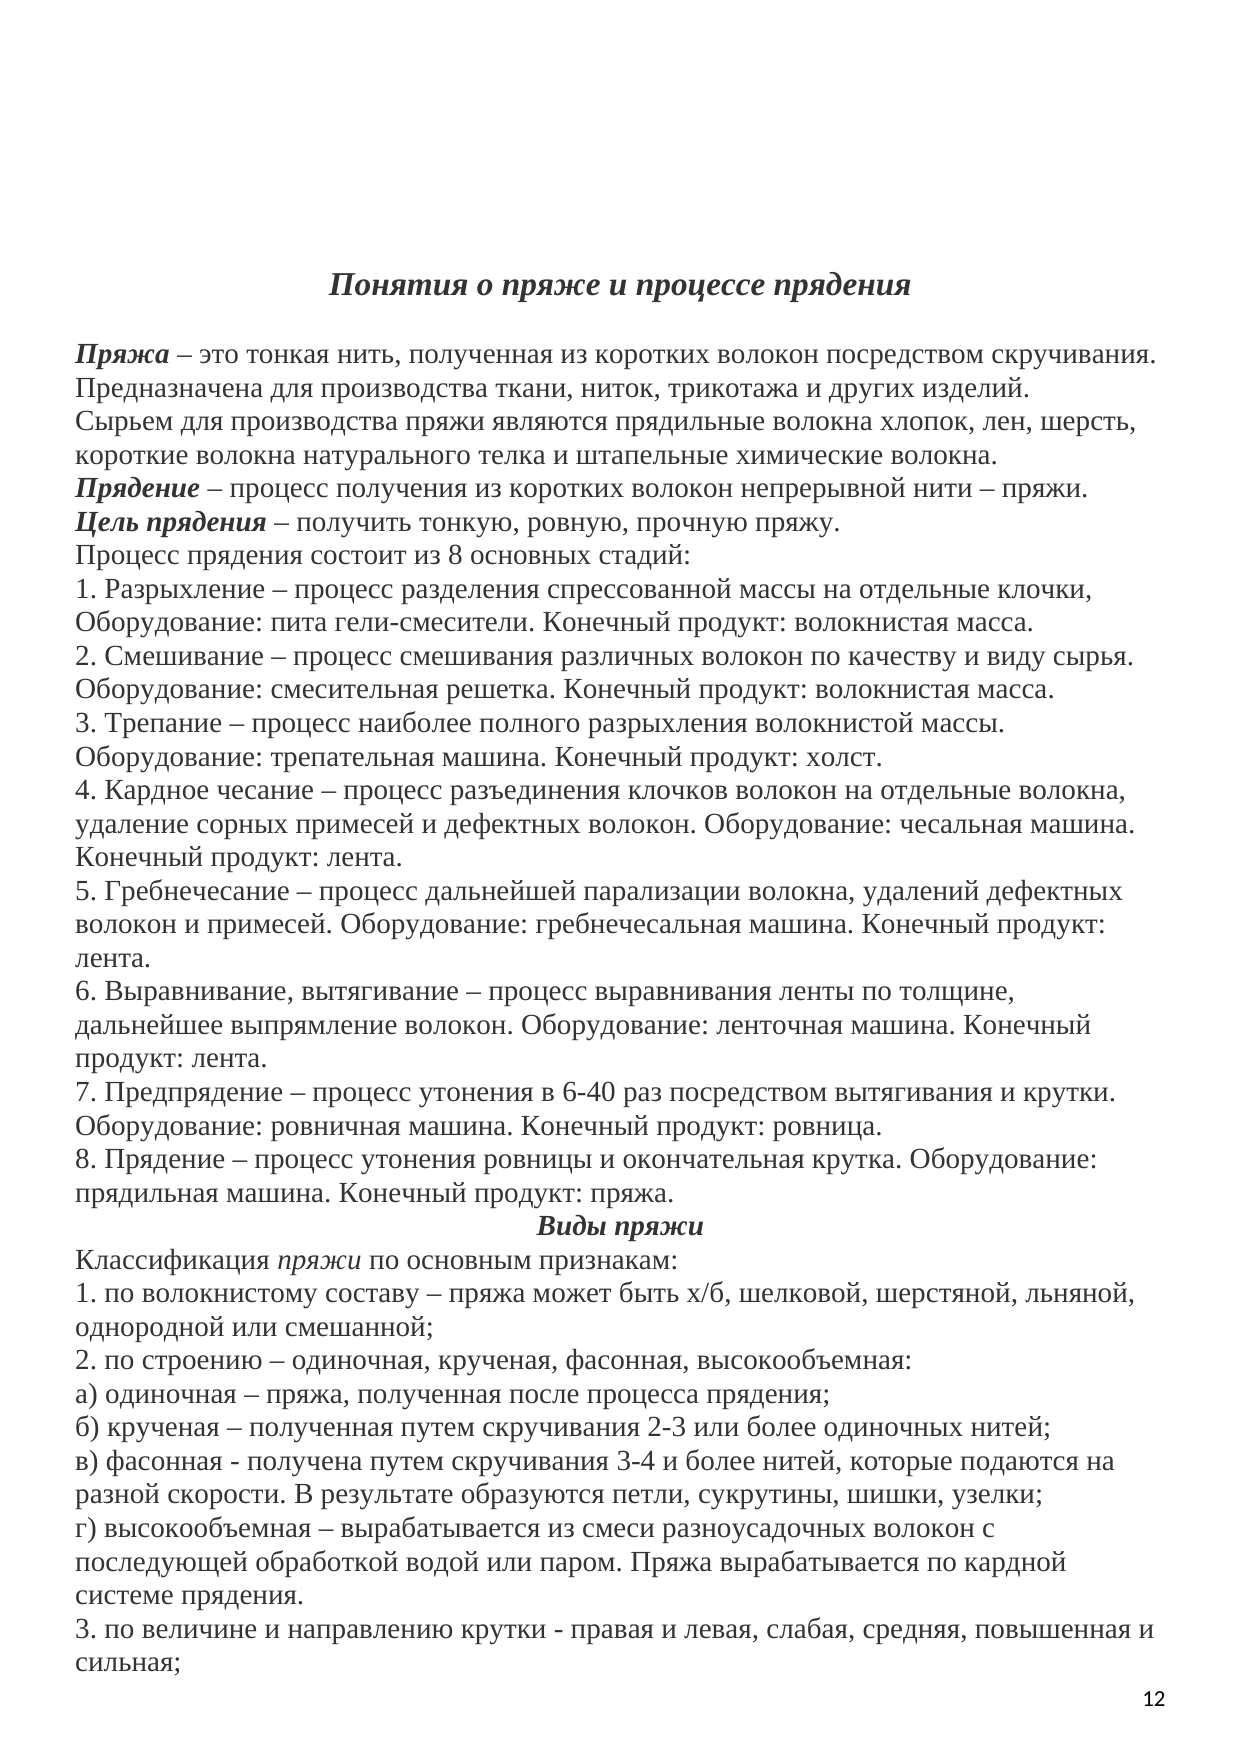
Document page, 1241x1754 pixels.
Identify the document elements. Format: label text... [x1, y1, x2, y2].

text 8. Прядение – процесс утонения ровницы и окончательная крутка. Оборудование: прядильная машина. Конечный продукт: пряжа. [75, 1141, 1165, 1208]
text 2. по строению – одиночная, крученая, фасонная, высокообъемная: [75, 1342, 1165, 1376]
text 4. Кардное чесание – процесс разъединения клочков волокон на отдельные волокна, удаление сорных примесей и дефектных волокон. Оборудование: чесальная машина. Конечный продукт: лента. [75, 772, 1165, 873]
text Понятия о пряже и процессе прядения [75, 264, 1165, 303]
text Виды пряжи [75, 1208, 1165, 1242]
text 5. Гребнечесание – процесс дальнейшей парализации волокна, удалений дефектных волокон и примесей. Оборудование: гребнечесальная машина. Конечный продукт: лента. [75, 873, 1165, 973]
text Процесс прядения состоит из 8 основных стадий: [75, 537, 1165, 571]
text 1. по волокнистому составу – пряжа может быть х/б, шелковой, шерстяной, льняной, однородной или смешанной; [75, 1275, 1165, 1342]
text Прядение – процесс получения из коротких волокон непрерывной нити – пряжи. [75, 470, 1165, 504]
text Сырьем для производства пряжи являются прядильные волокна хлопок, лен, шерсть, короткие волокна натурального телка и штапельные химические волокна. [75, 403, 1165, 470]
text а) одиночная – пряжа, полученная после процесса прядения; [75, 1376, 1165, 1409]
text 6. Выравнивание, вытягивание – процесс выравнивания ленты по толщине, дальнейшее выпрямление волокон. Оборудование: ленточная машина. Конечный продукт: лента. [75, 973, 1165, 1074]
text 1. Разрыхление – процесс разделения спрессованной массы на отдельные клочки, Оборудование: пита гели-смесители. Конечный продукт: волокнистая масса. [75, 571, 1165, 638]
text 7. Предпрядение – процесс утонения в 6-40 раз посредством вытягивания и крутки. Оборудование: ровничная машина. Конечный продукт: ровница. [75, 1074, 1165, 1141]
text Классификация пряжи по основным признакам: [75, 1242, 1165, 1275]
text Цель прядения – получить тонкую, ровную, прочную пряжу. [75, 504, 1165, 537]
text г) высокообъемная – вырабатывается из смеси разноусадочных волокон с последующей обработкой водой или паром. Пряжа вырабатывается по кардной системе прядения. [75, 1510, 1165, 1611]
text 3. Трепание – процесс наиболее полного разрыхления волокнистой массы. Оборудование: трепательная машина. Конечный продукт: холст. [75, 705, 1165, 772]
text 2. Смешивание – процесс смешивания различных волокон по качеству и виду сырья. Оборудование: смесительная решетка. Конечный продукт: волокнистая масса. [75, 638, 1165, 705]
text 3. по величине и направлению крутки - правая и левая, слабая, средняя, повышенная и сильная; [75, 1611, 1165, 1678]
text б) крученая – полученная путем скручивания 2-3 или более одиночных нитей; [75, 1409, 1165, 1443]
text Пряжа – это тонкая нить, полученная из коротких волокон посредством скручивания. Предназначена для производства ткани, ниток, трикотажа и других изделий. [75, 336, 1165, 403]
text в) фасонная - получена путем скручивания 3-4 и более нитей, которые подаются на разной скорости. В результате образуются петли, сукрутины, шишки, узелки; [75, 1443, 1165, 1510]
